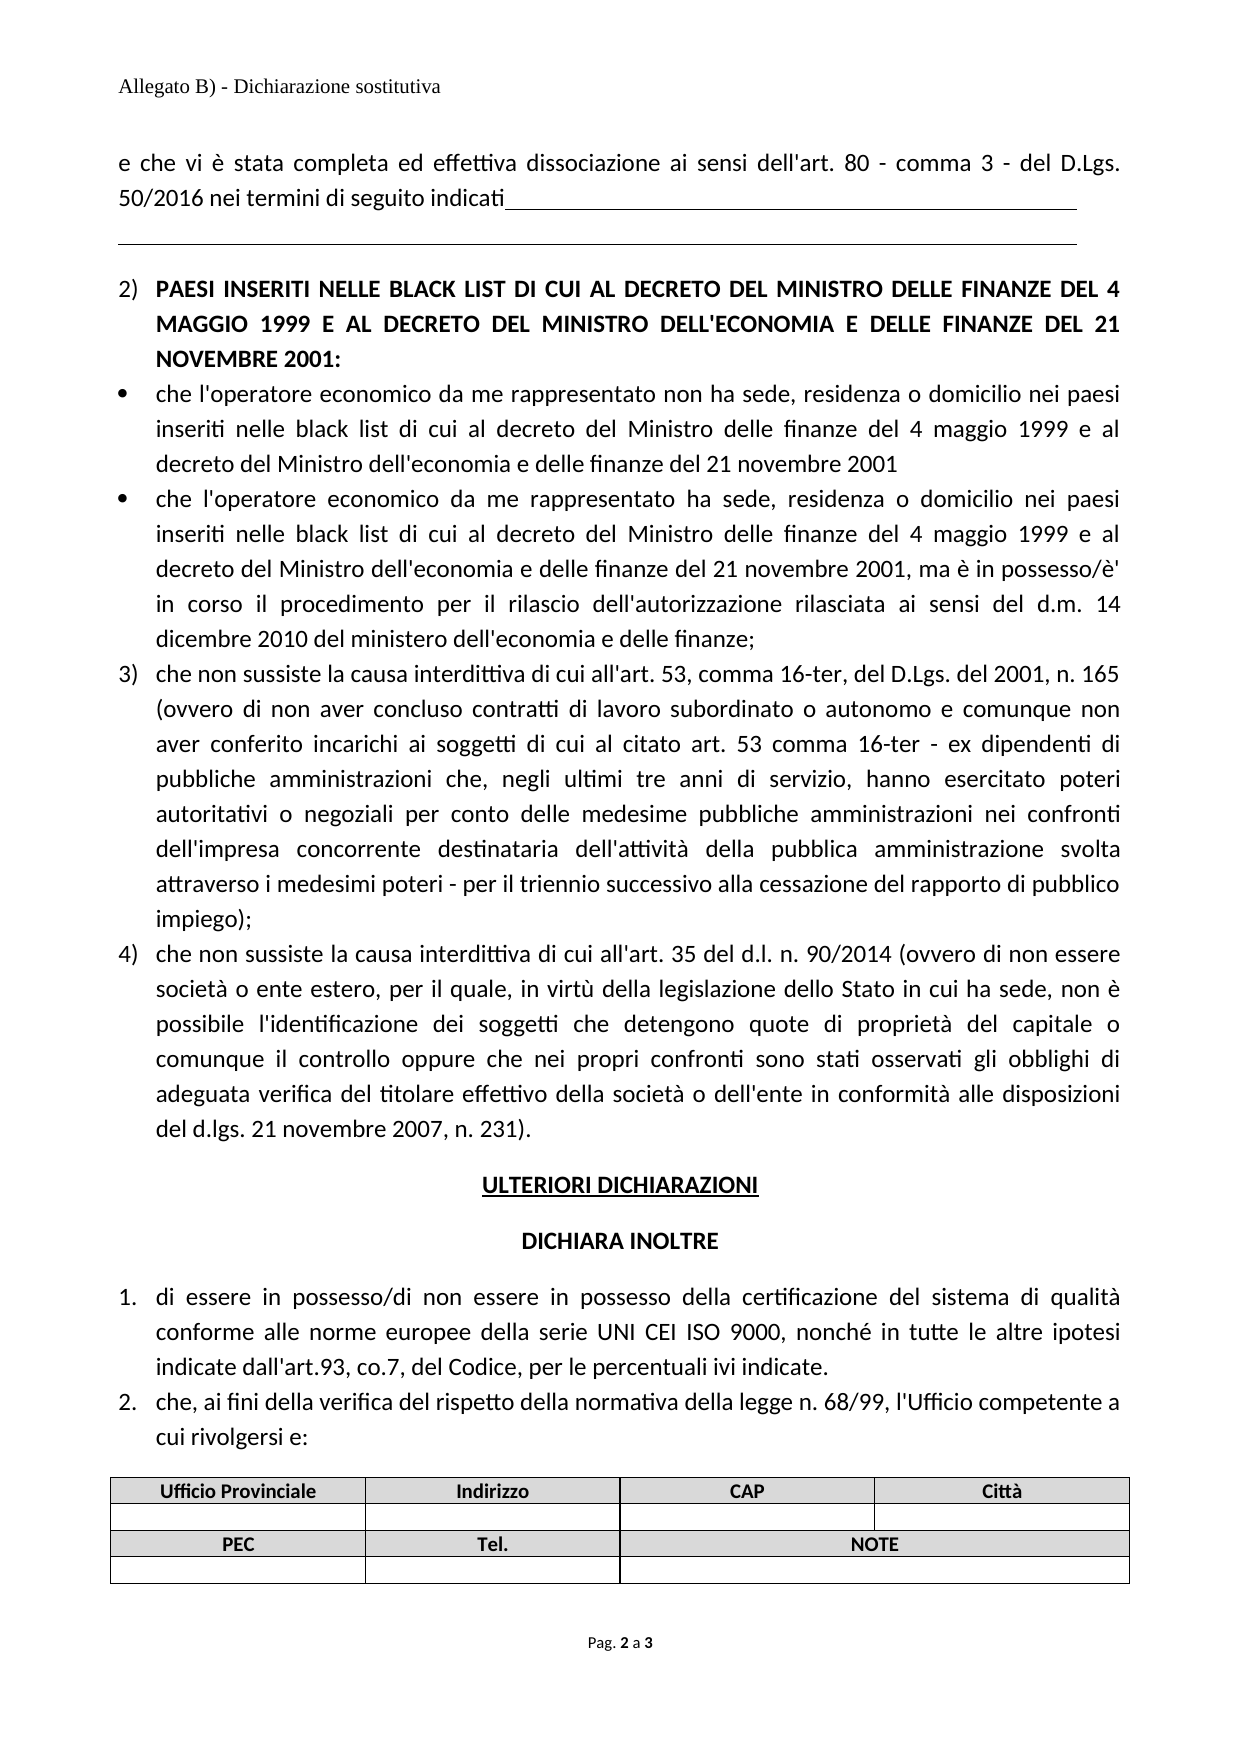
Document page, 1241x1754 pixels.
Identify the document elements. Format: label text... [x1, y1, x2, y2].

table_cell [621, 1504, 874, 1530]
table_header Ufficio Provinciale [111, 1478, 365, 1503]
table_cell NOTE [621, 1531, 1129, 1556]
list PAESI INSERITI NELLE BLACK LIST DI CUI AL DECRETO DEL MINISTRO DELLE FINANZE DEL 4 MAGGIO 1999 E AL DECRETO DEL MINISTRO DELL'ECONOMIA E DELLE FINANZE DEL 21 NOVEMBRE 2001: [118, 273, 1122, 374]
list che non sussiste la causa interdittiva di cui all'art. 35 del d.l. n. 90/2014 (ovvero di non essere società o ente estero, per il quale, in virtù della legislazione dello Stato in cui ha sede, non è possibile l'identificazione dei soggetti che detengono quote di proprietà del capitale o comunque il controllo oppure che nei propri confronti sono stati osservati gli obblighi di adeguata verifica del titolare effettivo della società o dell'ente in conformità alle disposizioni del d.lgs. 21 novembre 2007, n. 231). [118, 938, 1122, 1144]
table_header Indirizzo [366, 1478, 619, 1503]
text DICHIARA INOLTRE [118, 1225, 1122, 1256]
list che l'operatore economico da me rappresentato ha sede, residenza o domicilio nei paesi inseriti nelle black list di cui al decreto del Ministro delle finanze del 4 maggio 1999 e al decreto del Ministro dell'economia e delle finanze del 21 novembre 2001, ma è in possesso/è' in corso il procedimento per il rilascio dell'autorizzazione rilasciata ai sensi del d.m. 14 dicembre 2010 del ministero dell'economia e delle finanze; [118, 483, 1122, 654]
table_header CAP [621, 1478, 874, 1503]
table_cell [366, 1504, 619, 1530]
list che l'operatore economico da me rappresentato non ha sede, residenza o domicilio nei paesi inseriti nelle black list di cui al decreto del Ministro delle finanze del 4 maggio 1999 e al decreto del Ministro dell'economia e delle finanze del 21 novembre 2001 [118, 378, 1122, 479]
list che non sussiste la causa interdittiva di cui all'art. 53, comma 16-ter, del D.Lgs. del 2001, n. 165 (ovvero di non aver concluso contratti di lavoro subordinato o autonomo e comunque non aver conferito incarichi ai soggetti di cui al citato art. 53 comma 16-ter - ex dipendenti di pubbliche amministrazioni che, negli ultimi tre anni di servizio, hanno esercitato poteri autoritativi o negoziali per conto delle medesime pubbliche amministrazioni nei confronti dell'impresa concorrente destinataria dell'attività della pubblica amministrazione svolta attraverso i medesimi poteri - per il triennio successivo alla cessazione del rapporto di pubblico impiego); [118, 658, 1122, 934]
table_cell [875, 1504, 1129, 1530]
table_cell [366, 1557, 619, 1583]
table_cell [111, 1504, 365, 1530]
list di essere in possesso/di non essere in possesso della certificazione del sistema di qualità conforme alle norme europee della serie UNI CEI ISO 9000, nonché in tutte le altre ipotesi indicate dall'art.93, co.7, del Codice, per le percentuali ivi indicate. [118, 1281, 1122, 1381]
table_header Città [875, 1478, 1129, 1503]
table_cell PEC [111, 1531, 365, 1556]
list che, ai fini della verifica del rispetto della normativa della legge n. 68/99, l'Ufficio competente a cui rivolgersi e: [118, 1386, 1122, 1451]
table_cell [111, 1557, 365, 1583]
table_cell [621, 1557, 1129, 1583]
text ULTERIORI DICHIARAZIONI [118, 1169, 1122, 1200]
table_cell Tel. [366, 1531, 619, 1556]
text e che vi è stata completa ed effettiva dissociazione ai sensi dell'art. 80 - comma 3 - del D.Lgs. 50/2016 nei termini di seguito indicati [118, 148, 1122, 248]
